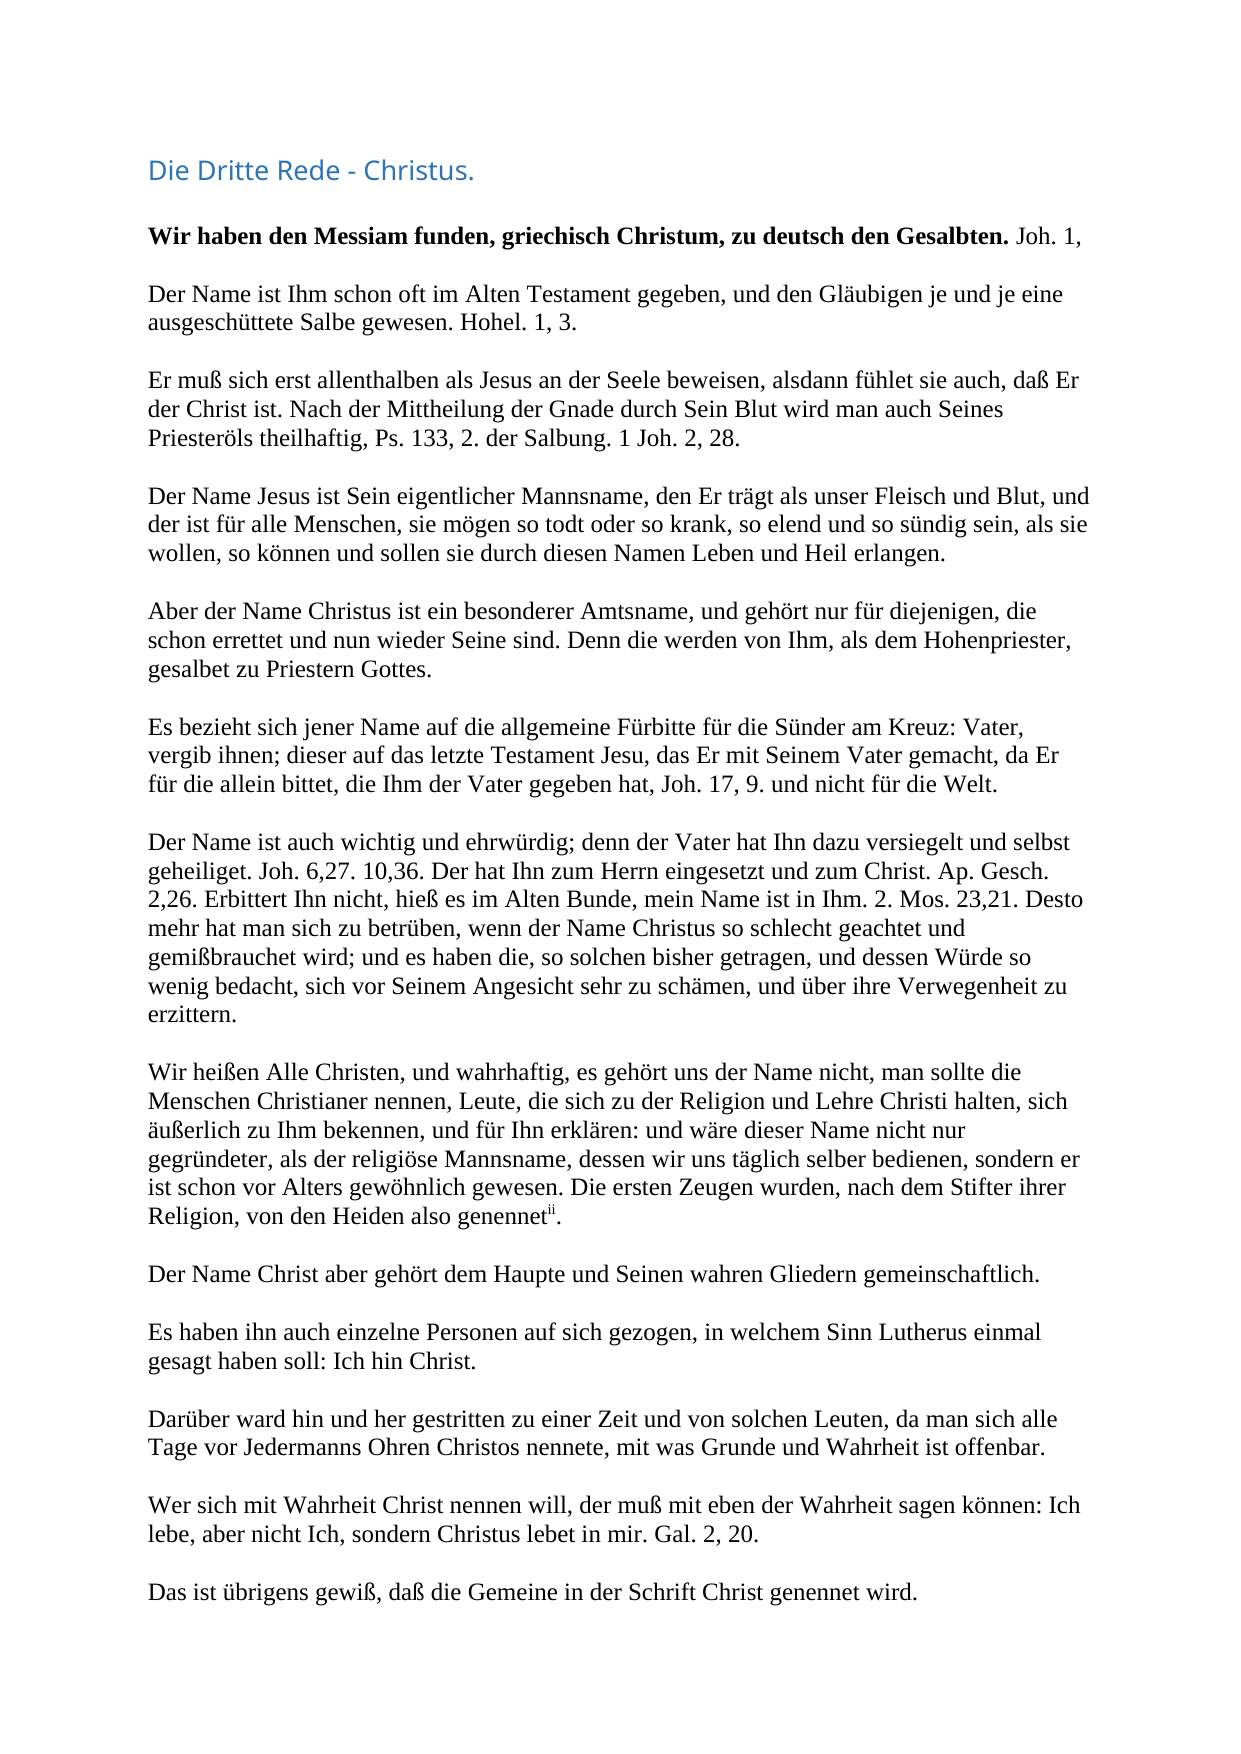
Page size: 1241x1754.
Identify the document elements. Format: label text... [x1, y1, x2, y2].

text Aber der Name Christus ist ein besonderer Amtsname, und gehört nur für diejenigen, die schon errettet und nun wieder Seine sind. Denn die werden von Ihm, als dem Hohenpriester, gesalbet zu Priestern Gottes. [148, 596, 1093, 682]
text Es haben ihn auch einzelne Personen auf sich gezogen, in welchem Sinn Lutherus einmal gesagt haben soll: Ich hin Christ. [148, 1317, 1093, 1374]
text Es bezieht sich jener Name auf die allgemeine Fürbitte für die Sünder am Kreuz: Vater, vergib ihnen; dieser auf das letzte Testament Jesu, das Er mit Seinem Vater gemacht, da Er für die allein bittet, die Ihm der Vater gegeben hat, Joh. 17, 9. und nicht für die Welt. [148, 712, 1093, 798]
text Der Name Jesus ist Sein eigentlicher Mannsname, den Er trägt als unser Fleisch und Blut, und der ist für alle Menschen, sie mögen so todt oder so krank, so elend und so sündig sein, als sie wollen, so können und sollen sie durch diesen Namen Leben und Heil erlangen. [148, 481, 1093, 567]
text Der Name Christ aber gehört dem Haupte und Seinen wahren Gliedern gemeinschaftlich. [148, 1259, 1093, 1288]
text Er muß sich erst allenthalben als Jesus an der Seele beweisen, alsdann fühlet sie auch, daß Er der Christ ist. Nach der Mittheilung der Gnade durch Sein Blut wird man auch Seines Priesteröls theilhaftig, Ps. 133, 2. der Salbung. 1 Joh. 2, 28. [148, 365, 1093, 452]
text Der Name ist auch wichtig und ehrwürdig; denn der Vater hat Ihn dazu versiegelt und selbst geheiliget. Joh. 6,27. 10,36. Der hat Ihn zum Herrn eingesetzt und zum Christ. Ap. Gesch. 2,26. Erbittert Ihn nicht, hieß es im Alten Bunde, mein Name ist in Ihm. 2. Mos. 23,21. Desto mehr hat man sich zu betrüben, wenn der Name Christus so schlecht geachtet und gemißbrauchet wird; und es haben die, so solchen bisher getragen, und dessen Würde so wenig bedacht, sich vor Seinem Angesicht sehr zu schämen, und über ihre Verwegenheit zu erzittern. [148, 827, 1093, 1028]
text Das ist übrigens gewiß, daß die Gemeine in der Schrift Christ genennet wird. [148, 1577, 1093, 1606]
text Wer sich mit Wahrheit Christ nennen will, der muß mit eben der Wahrheit sagen können: Ich lebe, aber nicht Ich, sondern Christus lebet in mir. Gal. 2, 20. [148, 1490, 1093, 1548]
text Der Name ist Ihm schon oft im Alten Testament gegeben, und den Gläubigen je und je eine ausgeschüttete Salbe gewesen. Hohel. 1, 3. [148, 279, 1093, 336]
text Wir heißen Alle Christen, und wahrhaftig, es gehört uns der Name nicht, man sollte die Menschen Christianer nennen, Leute, die sich zu der Religion und Lehre Christi halten, sich äußerlich zu Ihm bekennen, und für Ihn erklären: und wäre dieser Name nicht nur gegründeter, als der religiöse Mannsname, dessen wir uns täglich selber bedienen, sondern er ist schon vor Alters gewöhnlich gewesen. Die ersten Zeugen wurden, nach dem Stifter ihrer Religion, von den Heiden also genennet. [148, 1057, 1093, 1230]
text Wir haben den Messiam funden, griechisch Christum, zu deutsch den Gesalbten. Joh. 1, [148, 221, 1093, 249]
subtitle Die Dritte Rede - Christus. [148, 152, 1093, 189]
text Darüber ward hin und her gestritten zu einer Zeit und von solchen Leuten, da man sich alle Tage vor Jedermanns Ohren Christos nennete, mit was Grunde und Wahrheit ist offenbar. [148, 1404, 1093, 1461]
